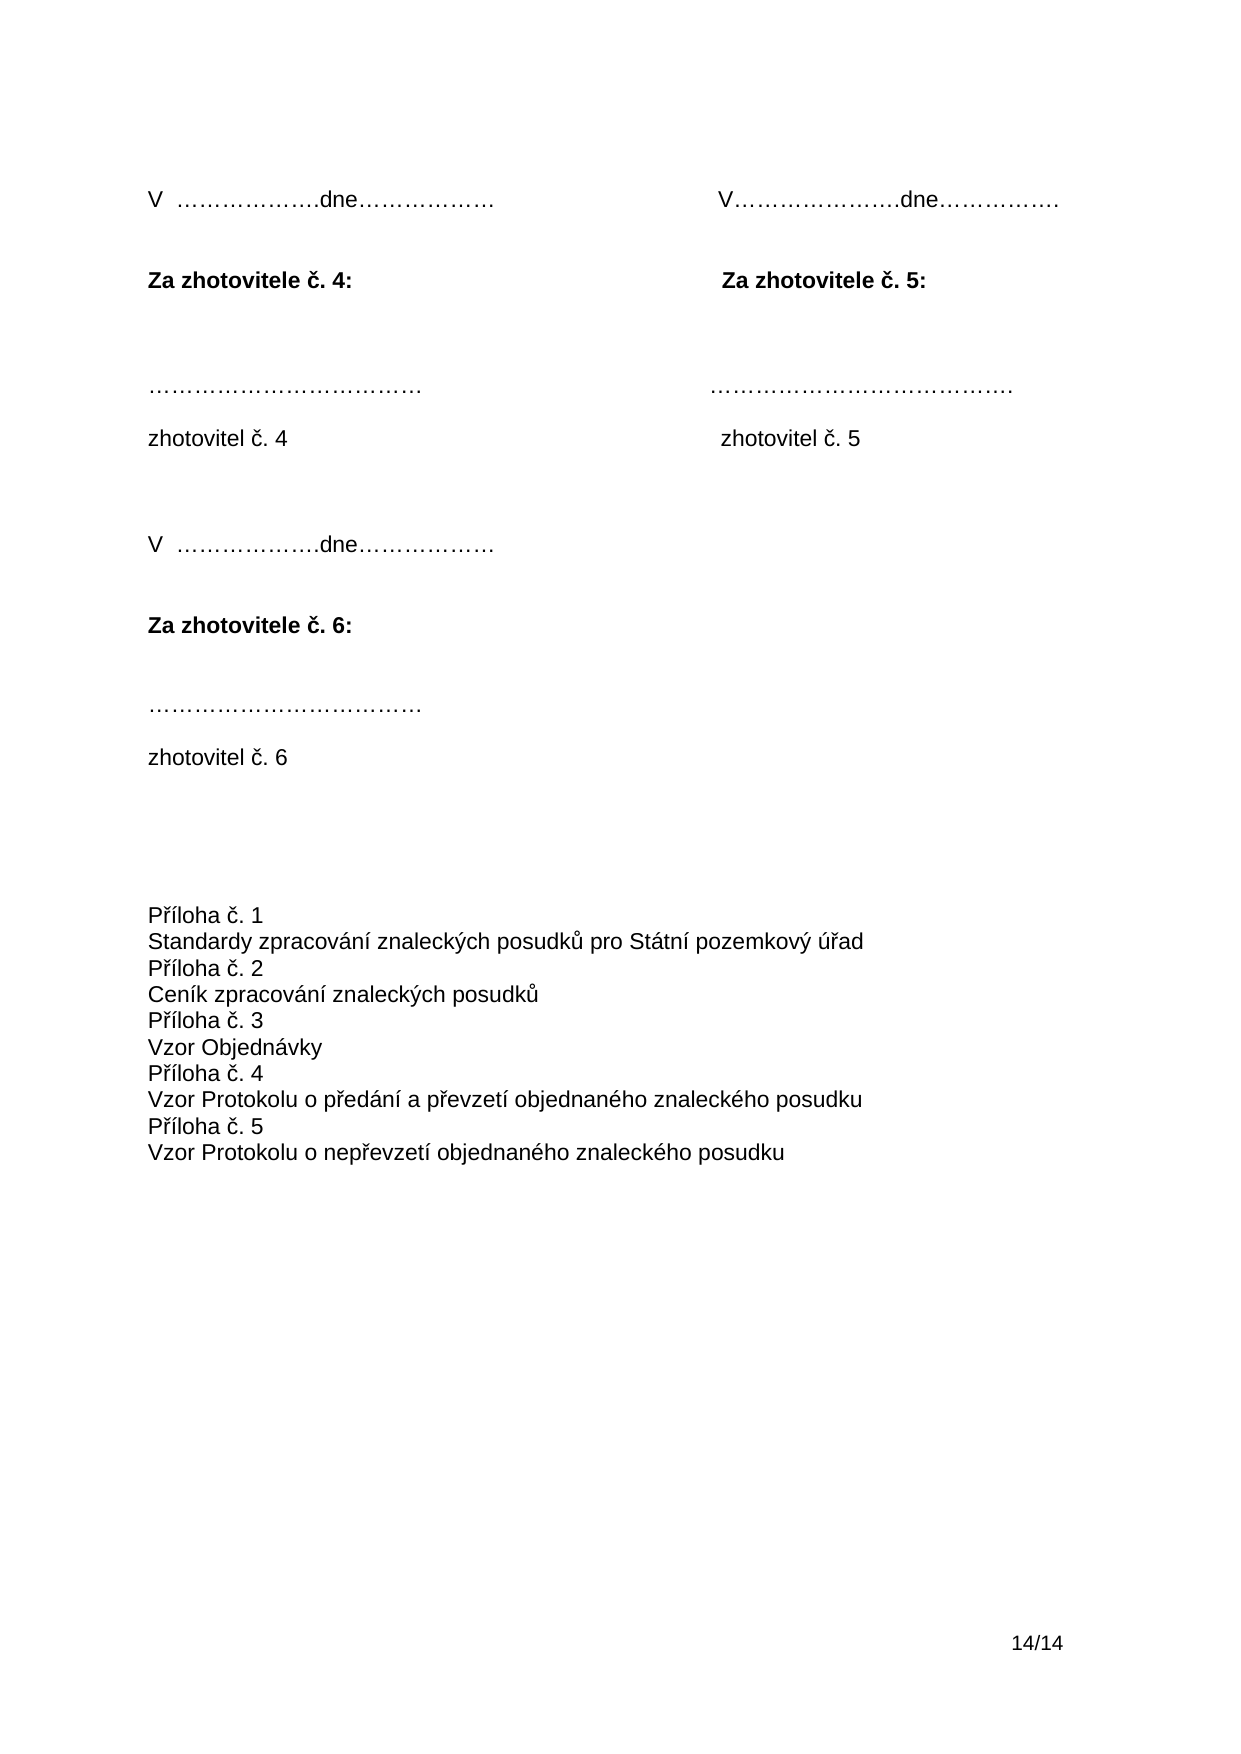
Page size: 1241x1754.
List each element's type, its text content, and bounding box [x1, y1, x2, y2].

text Příloha č. 3 [148, 1007, 1063, 1034]
text Ceník zpracování znaleckých posudků [148, 981, 1063, 1007]
text Příloha č. 2 [148, 955, 1063, 981]
text Příloha č. 5 [148, 1113, 1063, 1139]
text zhotovitel č. 6 [148, 744, 1063, 770]
text Za zhotovitele č. 6: [148, 612, 1063, 638]
text zhotovitel č. 4 zhotovitel č. 5 [148, 425, 1063, 452]
text Vzor Protokolu o předání a převzetí objednaného znaleckého posudku [148, 1086, 1063, 1113]
text V ……………….dne……………… V………………….dne……………. [148, 186, 1063, 212]
text Vzor Protokolu o nepřevzetí objednaného znaleckého posudku [148, 1139, 1063, 1166]
text Za zhotovitele č. 4: Za zhotovitele č. 5: [148, 238, 1063, 293]
text Standardy zpracování znaleckých posudků pro Státní pozemkový úřad [148, 928, 1063, 955]
text V ……………….dne……………… [148, 531, 1063, 557]
text Příloha č. 4 [148, 1060, 1063, 1086]
text ……………………………… …………………………………. [148, 372, 1063, 399]
text Příloha č. 1 [148, 902, 1063, 928]
text Vzor Objednávky [148, 1034, 1063, 1060]
text ……………………………… [148, 691, 1063, 717]
